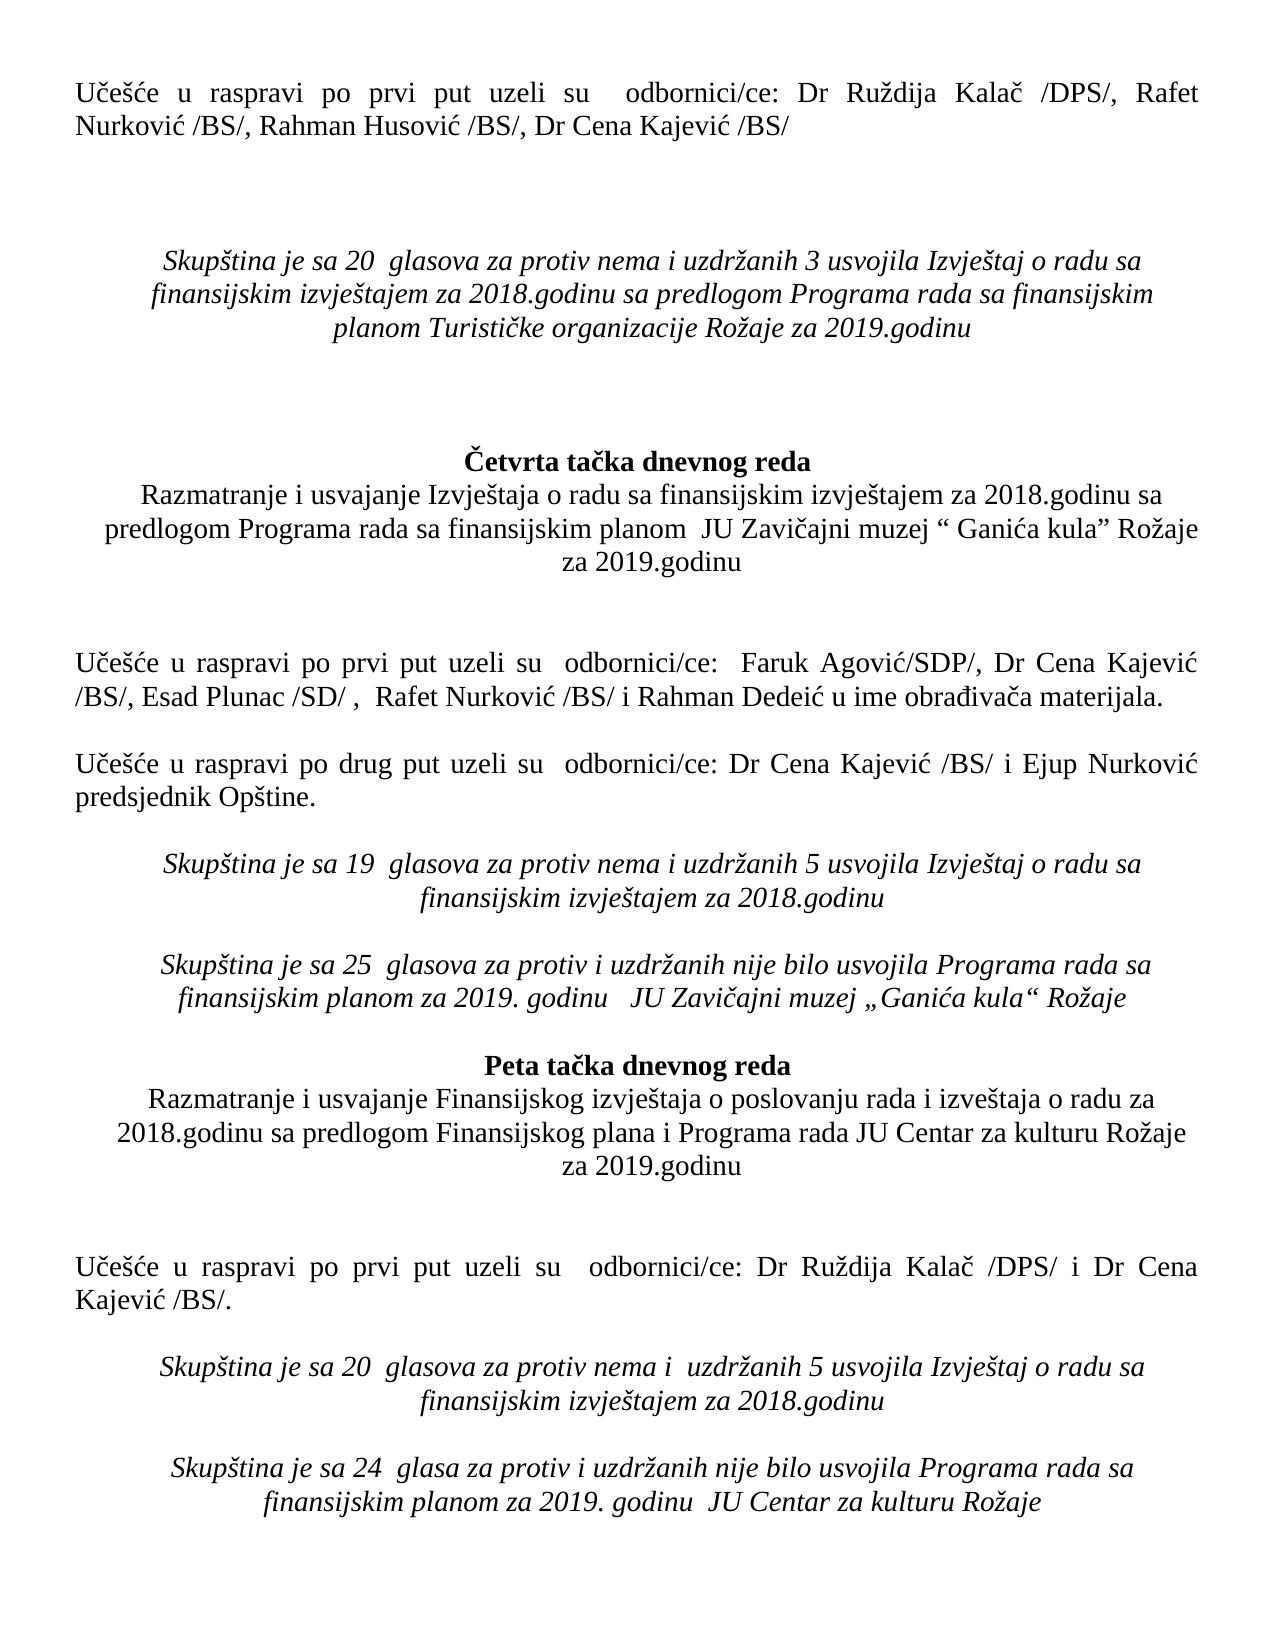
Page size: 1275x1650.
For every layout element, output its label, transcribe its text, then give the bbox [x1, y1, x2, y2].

text Učešće u raspravi po prvi put uzeli su odbornici/ce: Faruk Agović/SDP/, Dr Cena Kajević /BS/, Esad Plunac /SD/ , Rafet Nurković /BS/ i Rahman Dedeić u ime obrađivača materijala. [75, 645, 1200, 712]
text Skupština je sa 20 glasova za protiv nema i uzdržanih 3 usvojila Izvještaj o radu sa finansijskim izvještajem za 2018.godinu sa predlogom Programa rada sa finansijskim planom Turističke organizacije Rožaje za 2019.godinu [104, 243, 1200, 343]
text Četvrta tačka dnevnog reda [75, 444, 1200, 477]
text Razmatranje i usvajanje Izvještaja o radu sa finansijskim izvještajem za 2018.godinu sa predlogom Programa rada sa finansijskim planom JU Zavičajni muzej “ Ganića kula” Rožaje za 2019.godinu [103, 477, 1200, 578]
text Skupština je sa 25 glasova za protiv i uzdržanih nije bilo usvojila Programa rada sa finansijskim planom za 2019. godinu JU Zavičajni muzej „Ganića kula“ Rožaje [104, 947, 1200, 1014]
text Učešće u raspravi po drug put uzeli su odbornici/ce: Dr Cena Kajević /BS/ i Ejup Nurković predsjednik Opštine. [75, 746, 1200, 813]
text Skupština je sa 24 glasa za protiv i uzdržanih nije bilo usvojila Programa rada sa finansijskim planom za 2019. godinu JU Centar za kulturu Rožaje [104, 1450, 1200, 1517]
text Skupština je sa 20 glasova za protiv nema i uzdržanih 5 usvojila Izvještaj o radu sa finansijskim izvještajem za 2018.godinu [104, 1349, 1200, 1417]
text Učešće u raspravi po prvi put uzeli su odbornici/ce: Dr Ruždija Kalač /DPS/ i Dr Cena Kajević /BS/. [75, 1249, 1200, 1316]
text Peta tačka dnevnog reda [75, 1048, 1200, 1081]
text Učešće u raspravi po prvi put uzeli su odbornici/ce: Dr Ruždija Kalač /DPS/, Rafet Nurković /BS/, Rahman Husović /BS/, Dr Cena Kajević /BS/ [75, 75, 1200, 142]
text Razmatranje i usvajanje Finansijskog izvještaja o poslovanju rada i izveštaja o radu za 2018.godinu sa predlogom Finansijskog plana i Programa rada JU Centar za kulturu Rožaje za 2019.godinu [103, 1081, 1200, 1182]
text Skupština je sa 19 glasova za protiv nema i uzdržanih 5 usvojila Izvještaj o radu sa finansijskim izvještajem za 2018.godinu [104, 846, 1200, 913]
